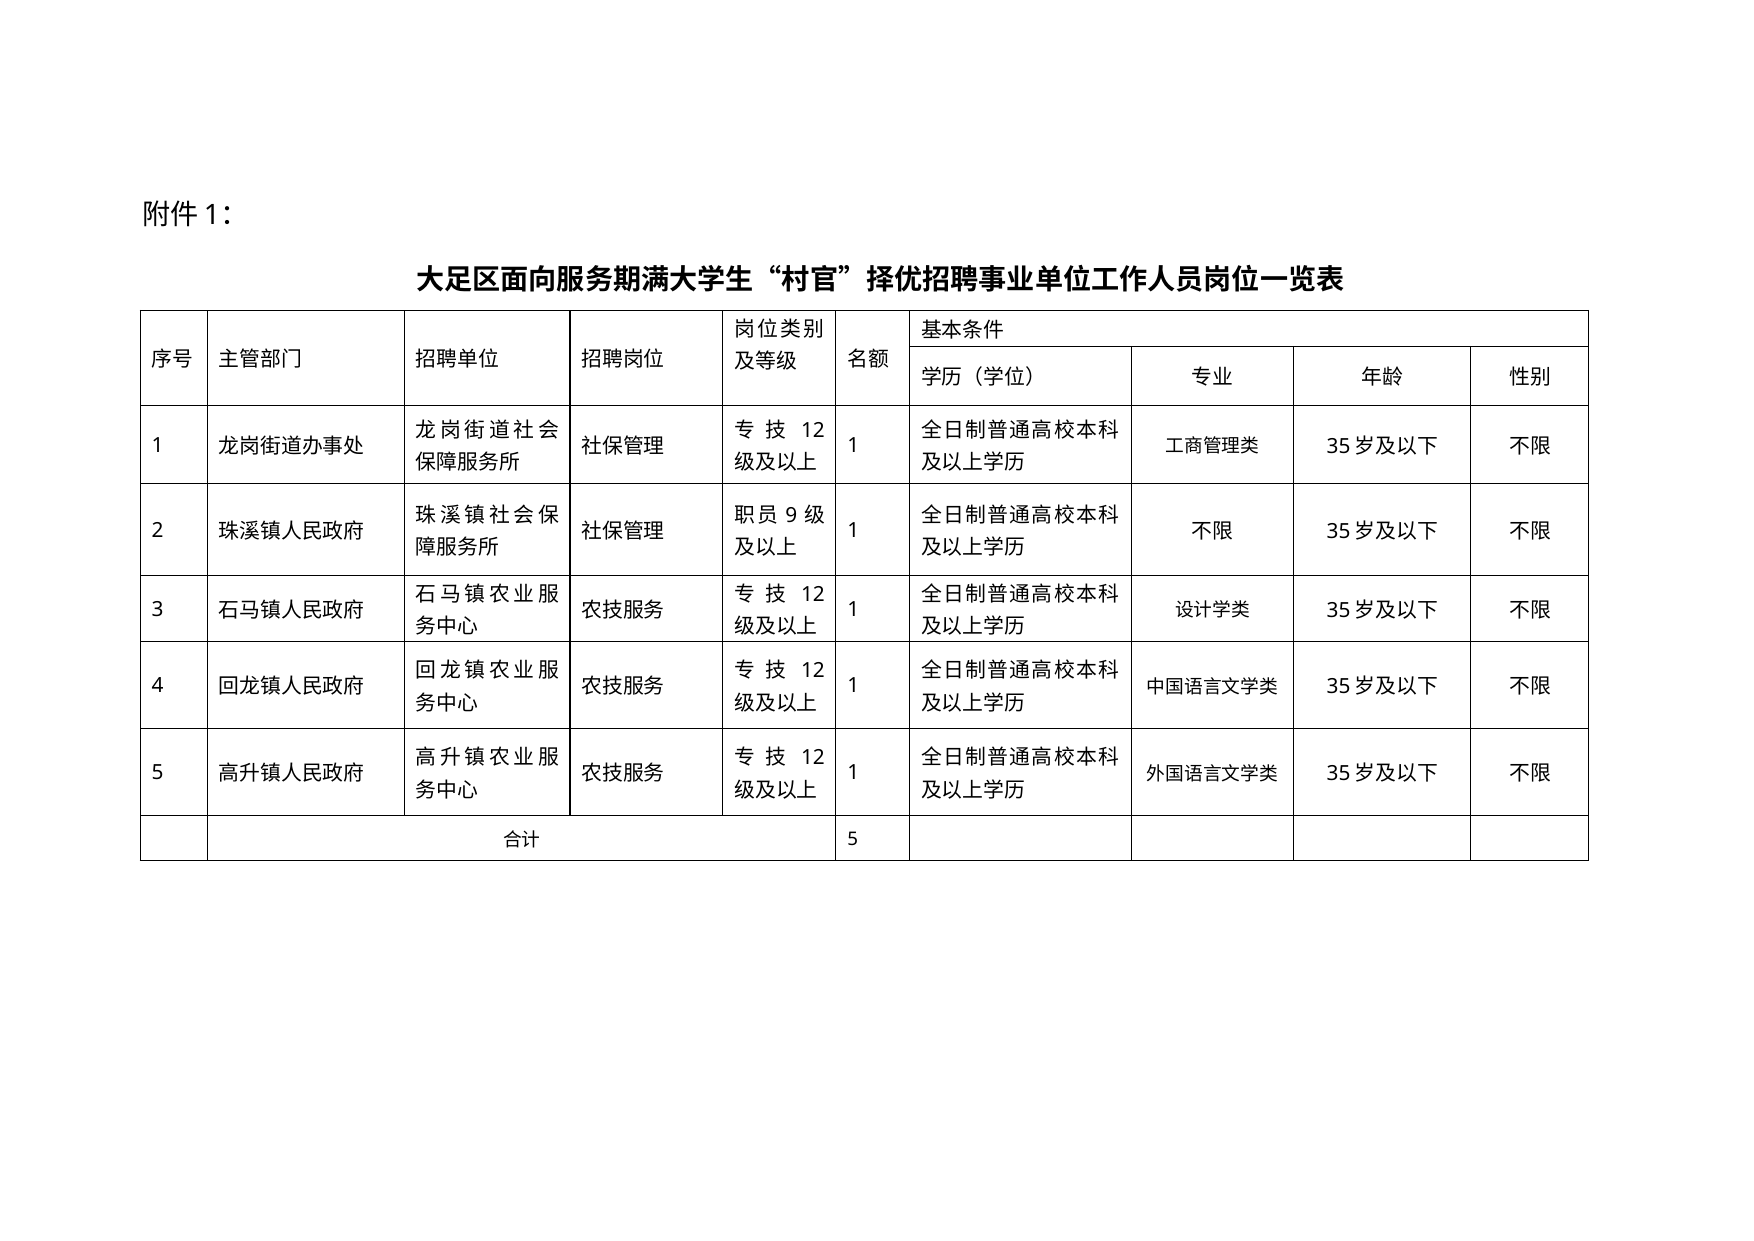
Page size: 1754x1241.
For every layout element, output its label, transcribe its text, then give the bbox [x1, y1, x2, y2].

table_cell [141, 816, 207, 860]
table_cell 中国语言文学类 [1132, 642, 1293, 728]
table_header 岗位类别及等级 [723, 311, 835, 405]
table_cell 社保管理 [571, 406, 722, 483]
table_cell 2 [141, 484, 207, 575]
table_cell 35岁及以下 [1294, 729, 1470, 815]
table_cell 外国语言文学类 [1132, 729, 1293, 815]
table_cell 工商管理类 [1132, 406, 1293, 483]
table_cell 年龄 [1294, 347, 1470, 405]
table_cell 专技12级及以上 [723, 642, 835, 728]
table_cell 合计 [208, 816, 835, 860]
table_cell 1 [141, 406, 207, 483]
table_cell [1294, 816, 1470, 860]
table_cell [1471, 816, 1588, 860]
table_cell 社保管理 [571, 484, 722, 575]
table_cell 1 [836, 576, 909, 641]
table_cell 不限 [1471, 642, 1588, 728]
table_cell 不限 [1471, 576, 1588, 641]
table_cell 性别 [1471, 347, 1588, 405]
table_cell 农技服务 [571, 576, 722, 641]
table_cell 35岁及以下 [1294, 406, 1470, 483]
table_cell 5 [836, 816, 909, 860]
table_cell 珠溪镇人民政府 [208, 484, 404, 575]
table_cell 不限 [1132, 484, 1293, 575]
table_cell 专技12级及以上 [723, 576, 835, 641]
table_cell 石马镇人民政府 [208, 576, 404, 641]
table_cell 1 [836, 729, 909, 815]
table_cell [910, 816, 1131, 860]
table_cell 设计学类 [1132, 576, 1293, 641]
table_cell 珠溪镇社会保障服务所 [405, 484, 569, 575]
table_cell 3 [141, 576, 207, 641]
table_cell 专技12级及以上 [723, 729, 835, 815]
table_cell [1132, 816, 1293, 860]
table_cell 不限 [1471, 406, 1588, 483]
table_cell 1 [836, 642, 909, 728]
table_header 主管部门 [208, 311, 404, 405]
table_cell 专业 [1132, 347, 1293, 405]
table_cell 农技服务 [571, 642, 722, 728]
table_cell 35岁及以下 [1294, 642, 1470, 728]
table_header 基本条件 [910, 311, 1588, 346]
table_cell 1 [836, 484, 909, 575]
table_cell 全日制普通高校本科及以上学历 [910, 729, 1131, 815]
text 大足区面向服务期满大学生“村官”择优招聘事业单位工作人员岗位一览表 [142, 245, 1618, 310]
table_header 招聘岗位 [571, 311, 722, 405]
table_header 名额 [836, 311, 909, 405]
table_cell 4 [141, 642, 207, 728]
table_cell 农技服务 [571, 729, 722, 815]
table_cell 全日制普通高校本科及以上学历 [910, 642, 1131, 728]
text 附件1： [142, 180, 1618, 245]
table_header 序号 [141, 311, 207, 405]
table_cell 龙岗街道办事处 [208, 406, 404, 483]
table_cell 不限 [1471, 484, 1588, 575]
table_cell 高升镇人民政府 [208, 729, 404, 815]
table_cell 5 [141, 729, 207, 815]
table_cell 全日制普通高校本科及以上学历 [910, 406, 1131, 483]
table_cell 不限 [1471, 729, 1588, 815]
table_cell 全日制普通高校本科及以上学历 [910, 576, 1131, 641]
table_cell 学历（学位） [910, 347, 1131, 405]
table_header 招聘单位 [405, 311, 569, 405]
table_cell 职员9级及以上 [723, 484, 835, 575]
table_cell 龙岗街道社会保障服务所 [405, 406, 569, 483]
table_cell 全日制普通高校本科及以上学历 [910, 484, 1131, 575]
table_cell 35岁及以下 [1294, 484, 1470, 575]
table_cell 高升镇农业服务中心 [405, 729, 569, 815]
table_cell 35岁及以下 [1294, 576, 1470, 641]
table_cell 回龙镇人民政府 [208, 642, 404, 728]
table_cell 回龙镇农业服务中心 [405, 642, 569, 728]
table_cell 石马镇农业服务中心 [405, 576, 569, 641]
table_cell 1 [836, 406, 909, 483]
table_cell 专技12级及以上 [723, 406, 835, 483]
